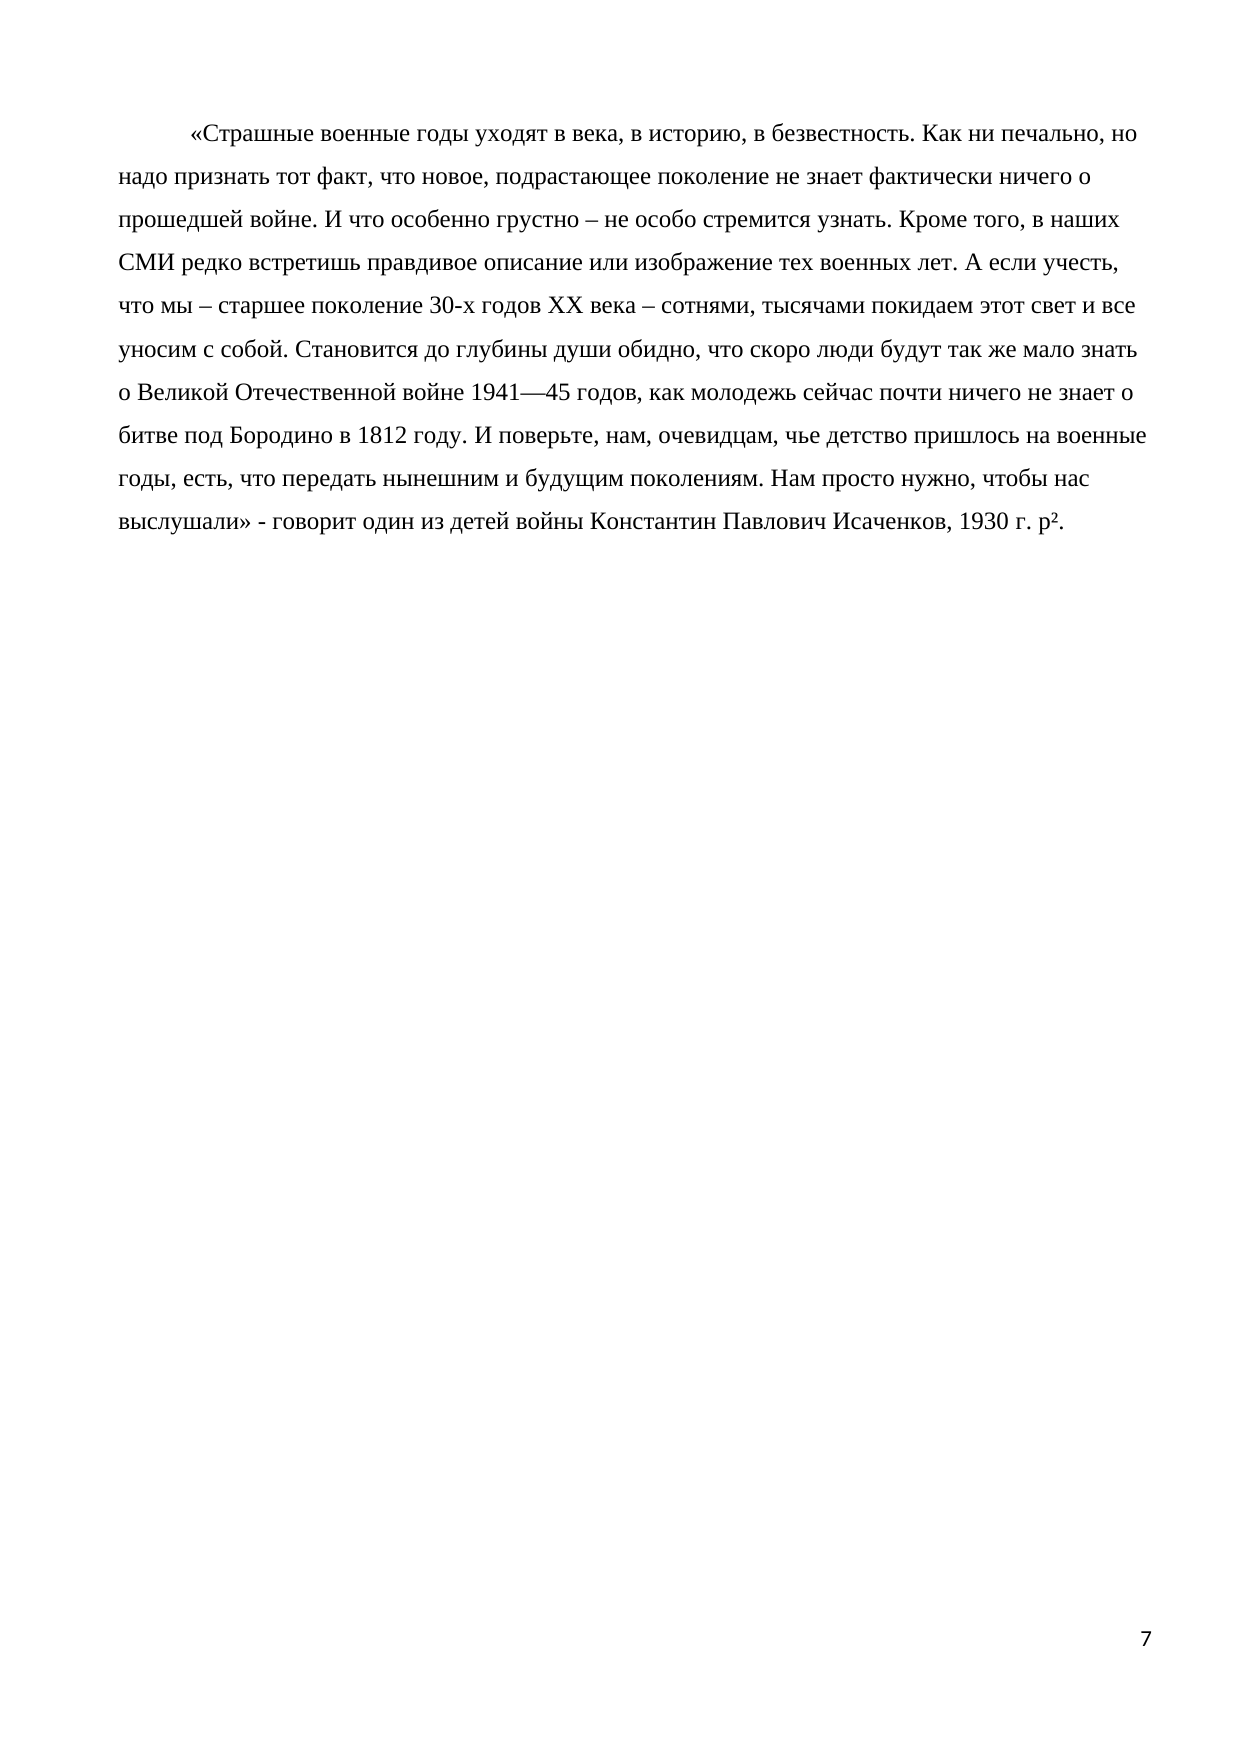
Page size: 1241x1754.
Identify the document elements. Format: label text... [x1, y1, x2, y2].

text «Страшные военные годы уходят в века, в историю, в безвестность. Как ни печально, но надо признать тот факт, что новое, подрастающее поколение не знает фактически ничего о прошедшей войне. И что особенно грустно – не особо стремится узнать. Кроме того, в наших СМИ редко встретишь правдивое описание или изображение тех военных лет. А если учесть, что мы – старшее поколение 30-х годов XX века – сотнями, тысячами покидаем этот свет и все уносим с собой. Становится до глубины души обидно, что скоро люди будут так же мало знать о Великой Отечественной войне 1941—45 годов, как молодежь сейчас почти ничего не знает о битве под Бородино в 1812 году. И поверьте, нам, очевидцам, чье детство пришлось на военные годы, есть, что передать нынешним и будущим поколениям. Нам просто нужно, чтобы нас выслушали» - говорит один из детей войны Константин Павлович Исаченков, 1930 г. р². [118, 118, 1152, 535]
